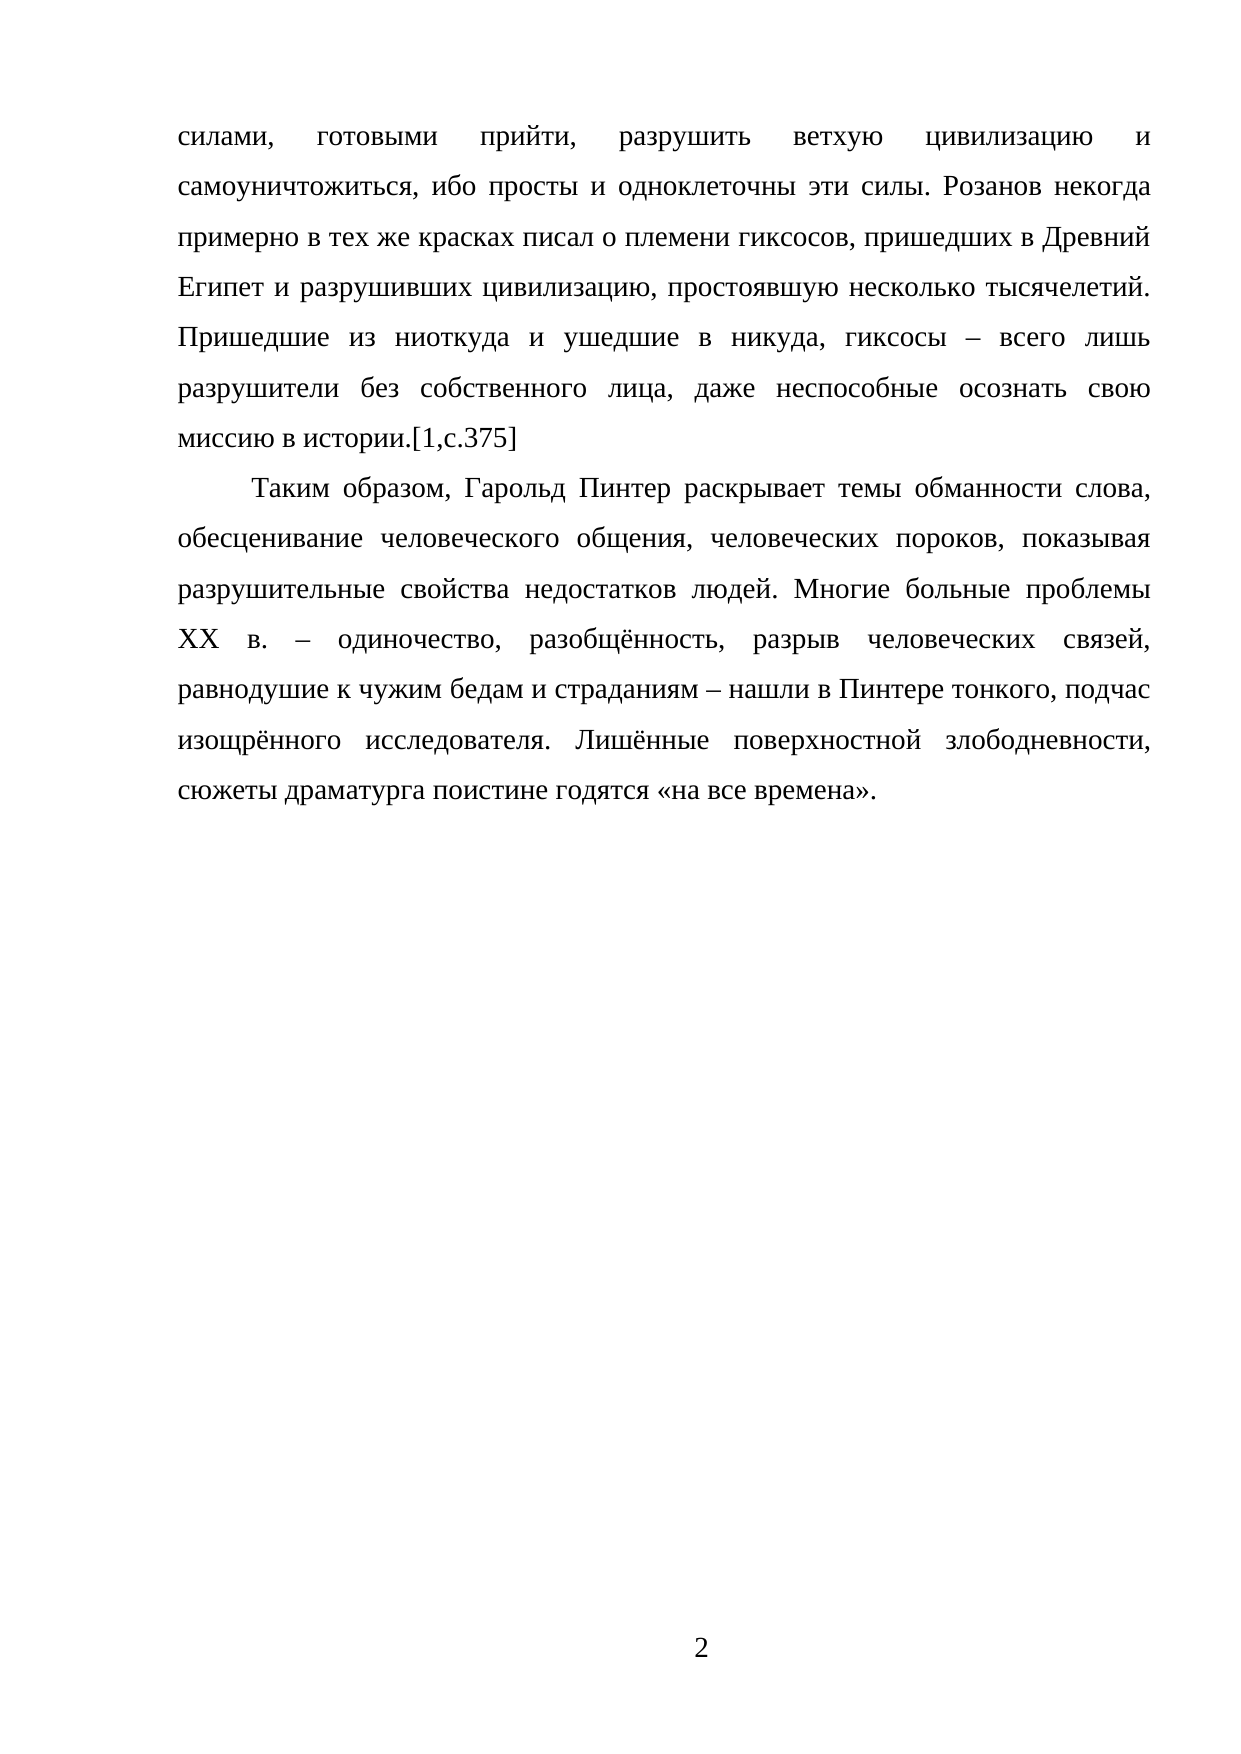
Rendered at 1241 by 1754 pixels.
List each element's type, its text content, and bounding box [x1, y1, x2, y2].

text Таким образом, Гарольд Пинтер раскрывает темы обманности слова, обесценивание человеческого общения, человеческих пороков, показывая разрушительные свойства недостатков людей. Многие больные проблемы XX в. – одиночество, разобщённость, разрыв человеческих связей, равнодушие к чужим бедам и страданиям – нашли в Пинтере тонкого, подчас изощрённого исследователя. Лишённые поверхностной злободневности, сюжеты драматурга поистине годятся «на все времена». [177, 470, 1152, 806]
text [177, 118, 1152, 453]
